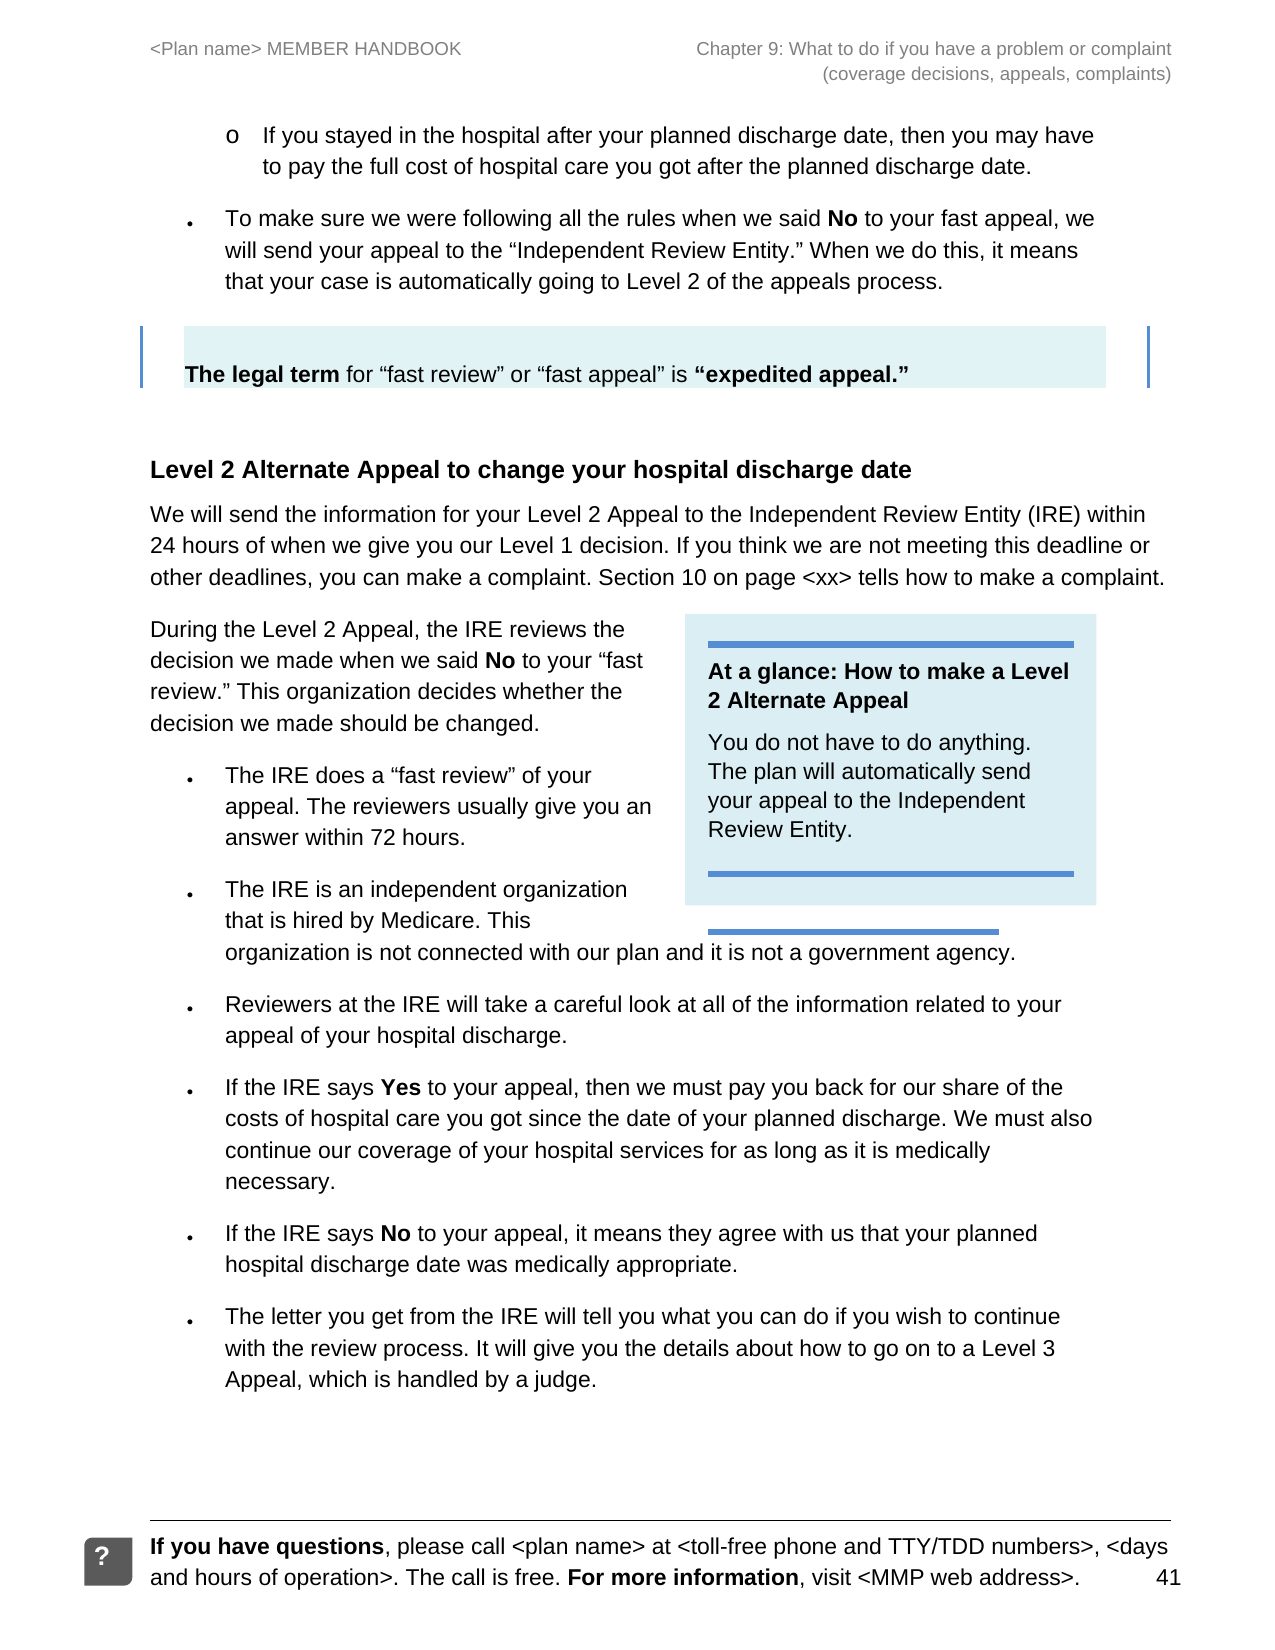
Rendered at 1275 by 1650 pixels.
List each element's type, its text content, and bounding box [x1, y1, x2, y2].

text To make sure we were following all the rules when we said No to your fast appeal, we will send your appeal to the “Independent Review Entity.” When we do this, it means that your case is automatically going to Level 2 of the appeals process. [187, 202, 1096, 296]
text If the IRE says No to your appeal, it means they agree with us that your planned hospital discharge date was medically appropriate. [187, 1216, 1096, 1279]
text We will send the information for your Level 2 Appeal to the Independent Review Entity (IRE) within 24 hours of when we give you our Level 1 decision. If you think we are not meeting this deadline or other deadlines, you can make a complaint. Section 10 on page <xx> tells how to make a complaint. [150, 498, 1171, 591]
subtitle Level 2 Alternate Appeal to change your hospital discharge date [150, 316, 1096, 485]
text The letter you get from the IRE will tell you what you can do if you wish to continue with the review process. It will give you the details about how to go on to a Level 3 Appeal, which is handled by a judge. [187, 1300, 1096, 1393]
text If the IRE says Yes to your appeal, then we must pay you back for our share of the costs of hospital care you got since the date of your planned discharge. We must also continue our coverage of your hospital services for as long as it is medically necessary. [187, 1071, 1096, 1196]
text During the Level 2 Appeal, the IRE reviews the decision we made when we said No to your “fast review.” This organization decides whether the decision we made should be changed. [150, 612, 1096, 737]
list If you stayed in the hospital after your planned discharge date, then you may have to pay the full cost of hospital care you got after the planned discharge date. [225, 118, 1096, 181]
text The IRE does a “fast review” of your appeal. The reviewers usually give you an answer within 72 hours. [187, 758, 685, 852]
text The IRE is an independent organization that is hired by Medicare. This organization is not connected with our plan and it is not a government agency. [187, 873, 1096, 966]
text Reviewers at the IRE will take a careful look at all of the information related to your appeal of your hospital discharge. [187, 987, 1096, 1050]
